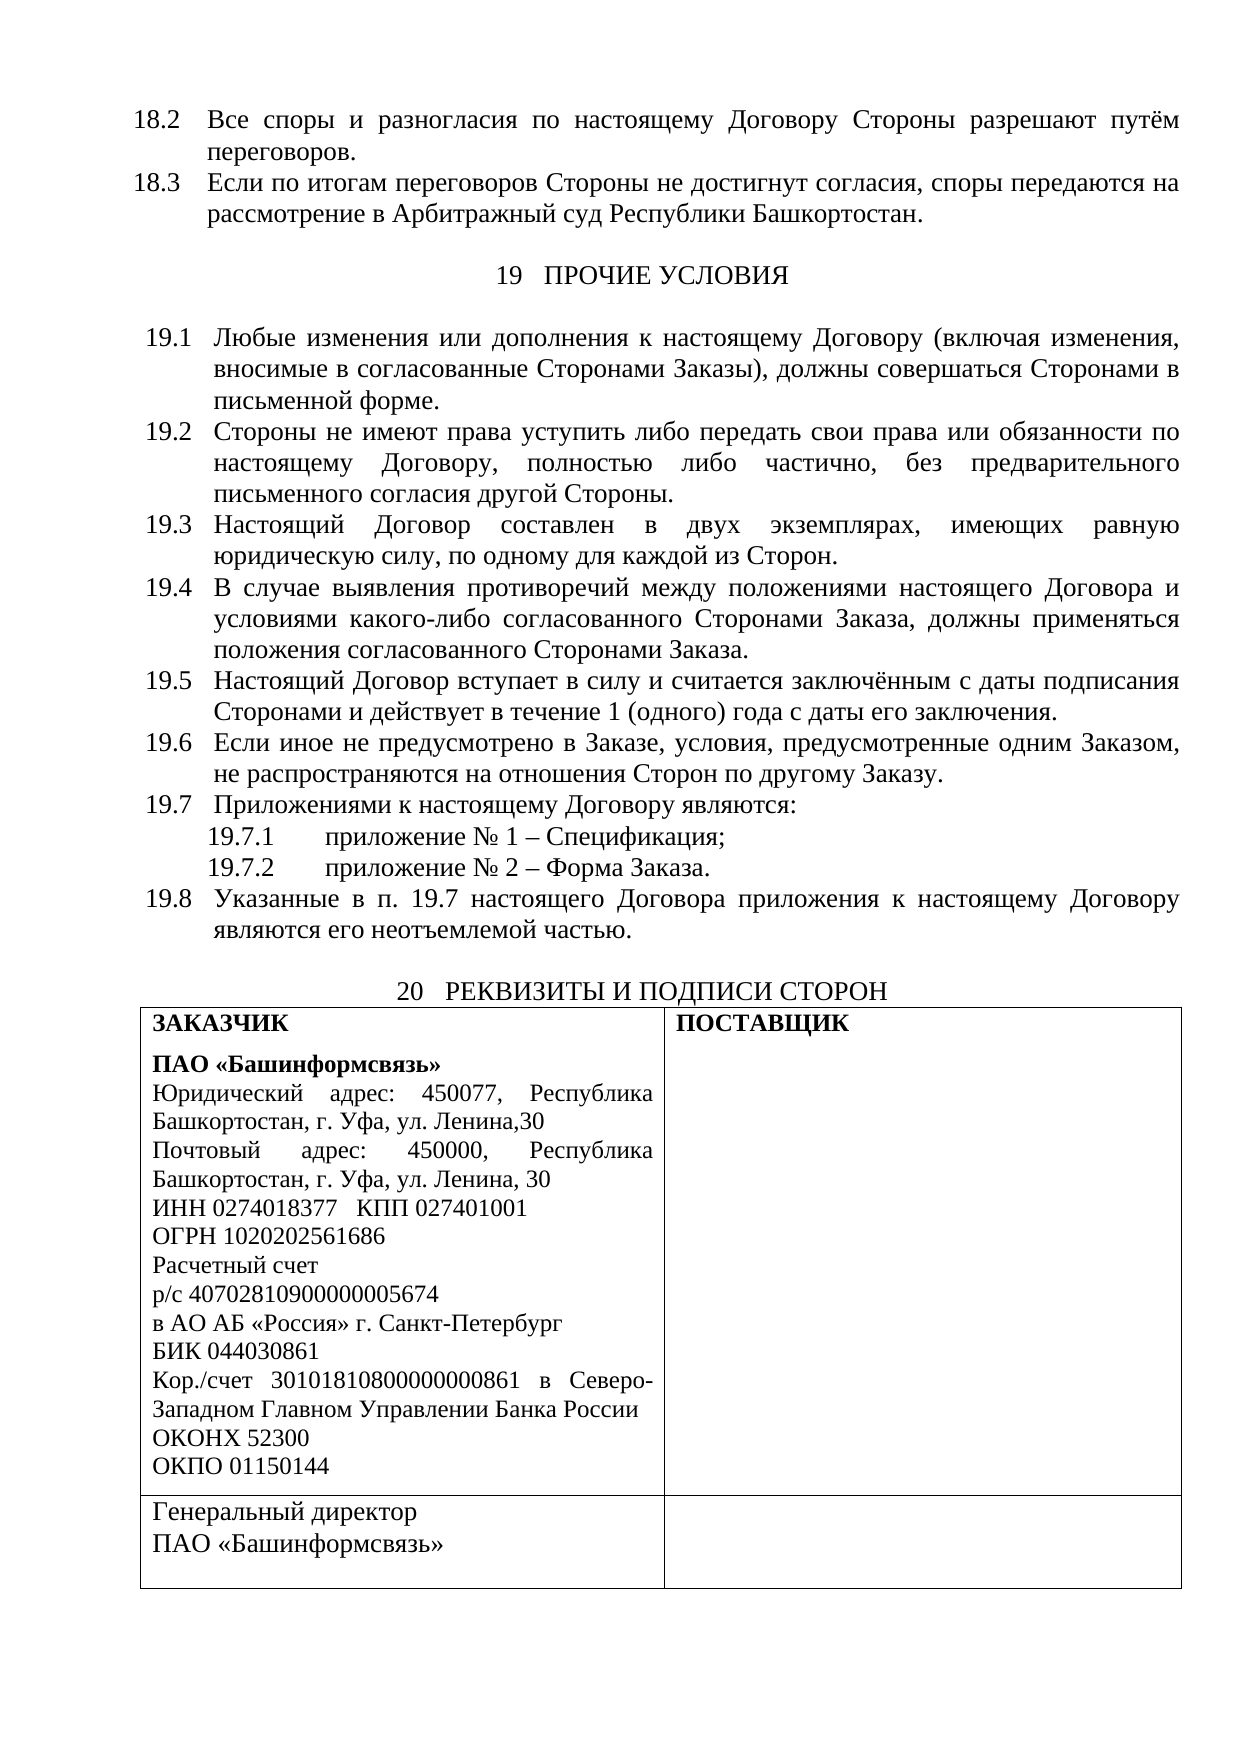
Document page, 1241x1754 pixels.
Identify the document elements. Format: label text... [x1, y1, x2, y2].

list Настоящий Договор составлен в двух экземплярах, имеющих равную юридическую силу, по одному для каждой из Сторон. [145, 508, 1181, 571]
list Приложениями к настоящему Договору являются: [145, 789, 1181, 820]
list ПРОЧИЕ УСЛОВИЯ [103, 259, 1181, 290]
table_header ЗАКАЗЧИК ПАО «Башинформсвязь» Юридический адрес: 450077, Республика Башкортостан, г. Уфа, ул. Ленина,30 Почтовый адрес: 450000, Республика Башкортостан, г. Уфа, ул. Ленина, 30 ИНН 0274018377 КПП 027401001 ОГРН 1020202561686 Расчетный счет р/с 40702810900000005674 в АО АБ «Россия» г. Санкт-Петербург БИК 044030861 Кор./счет 30101810800000000861 в Северо-Западном Главном Управлении Банка России ОКОНХ 52300 ОКПО 01150144 [141, 1008, 664, 1494]
table_header ПОСТАВЩИК [665, 1008, 1181, 1494]
table_cell [665, 1496, 1181, 1588]
list приложение № 1 – Спецификация; [207, 820, 1181, 851]
list Если по итогам переговоров Стороны не достигнут согласия, споры передаются на рассмотрение в Арбитражный суд Республики Башкортостан. [133, 166, 1181, 228]
list РЕКВИЗИТЫ И ПОДПИСИ СТОРОН [103, 976, 1181, 1007]
list приложение № 2 – Форма Заказа. [207, 851, 1181, 882]
list В случае выявления противоречий между положениями настоящего Договора и условиями какого-либо согласованного Сторонами Заказа, должны применяться положения согласованного Сторонами Заказа. [145, 571, 1181, 664]
list Стороны не имеют права уступить либо передать свои права или обязанности по настоящему Договору, полностью либо частично, без предварительного письменного согласия другой Стороны. [145, 415, 1181, 508]
list Любые изменения или дополнения к настоящему Договору (включая изменения, вносимые в согласованные Сторонами Заказы), должны совершаться Сторонами в письменной форме. [145, 321, 1181, 415]
table_cell Генеральный директор ПАО «Башинформсвязь» [141, 1496, 664, 1588]
list Если иное не предусмотрено в Заказе, условия, предусмотренные одним Заказом, не распространяются на отношения Сторон по другому Заказу. [145, 726, 1181, 789]
list Указанные в п. 19.7 настоящего Договора приложения к настоящему Договору являются его неотъемлемой частью. [145, 882, 1181, 944]
list Все споры и разногласия по настоящему Договору Стороны разрешают путём переговоров. [133, 103, 1181, 166]
list Настоящий Договор вступает в силу и считается заключённым с даты подписания Сторонами и действует в течение 1 (одного) года с даты его заключения. [145, 664, 1181, 726]
